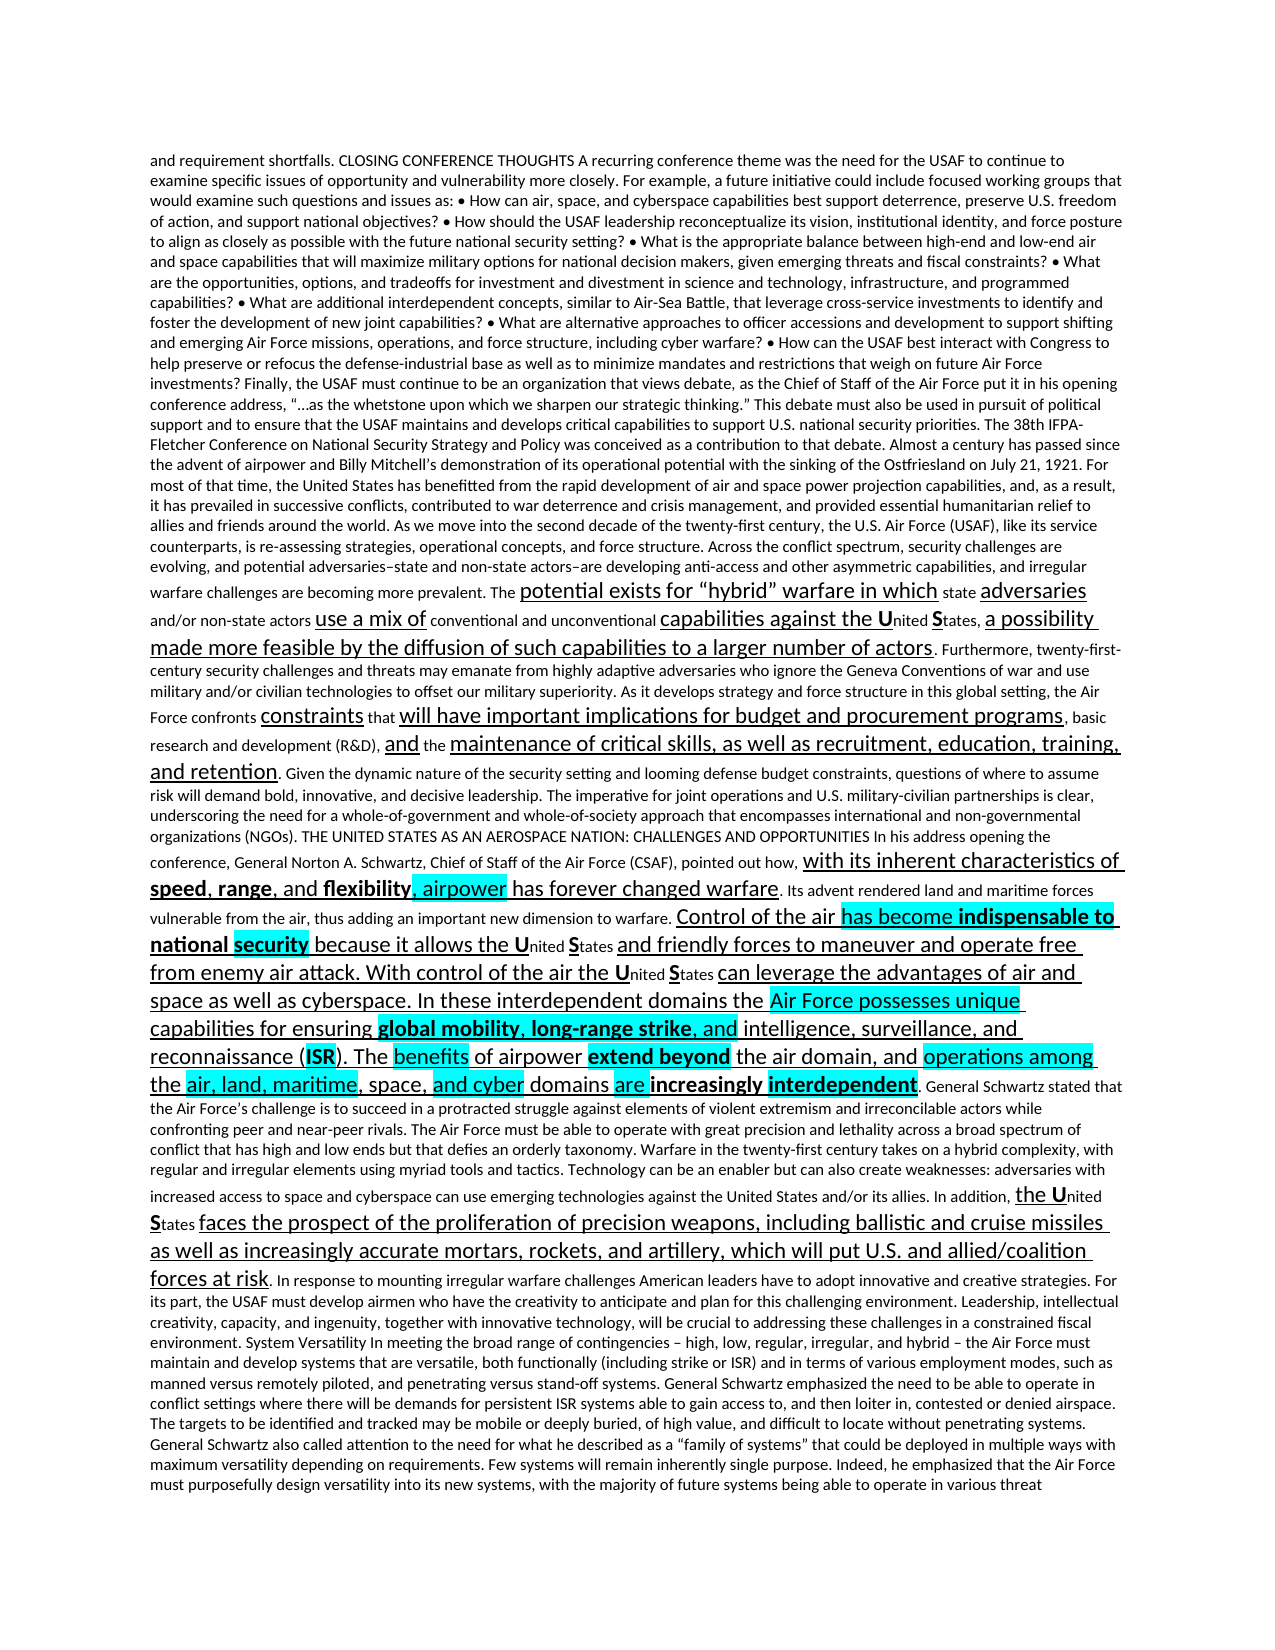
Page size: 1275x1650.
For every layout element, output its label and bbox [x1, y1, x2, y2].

text [150, 150, 1125, 1495]
